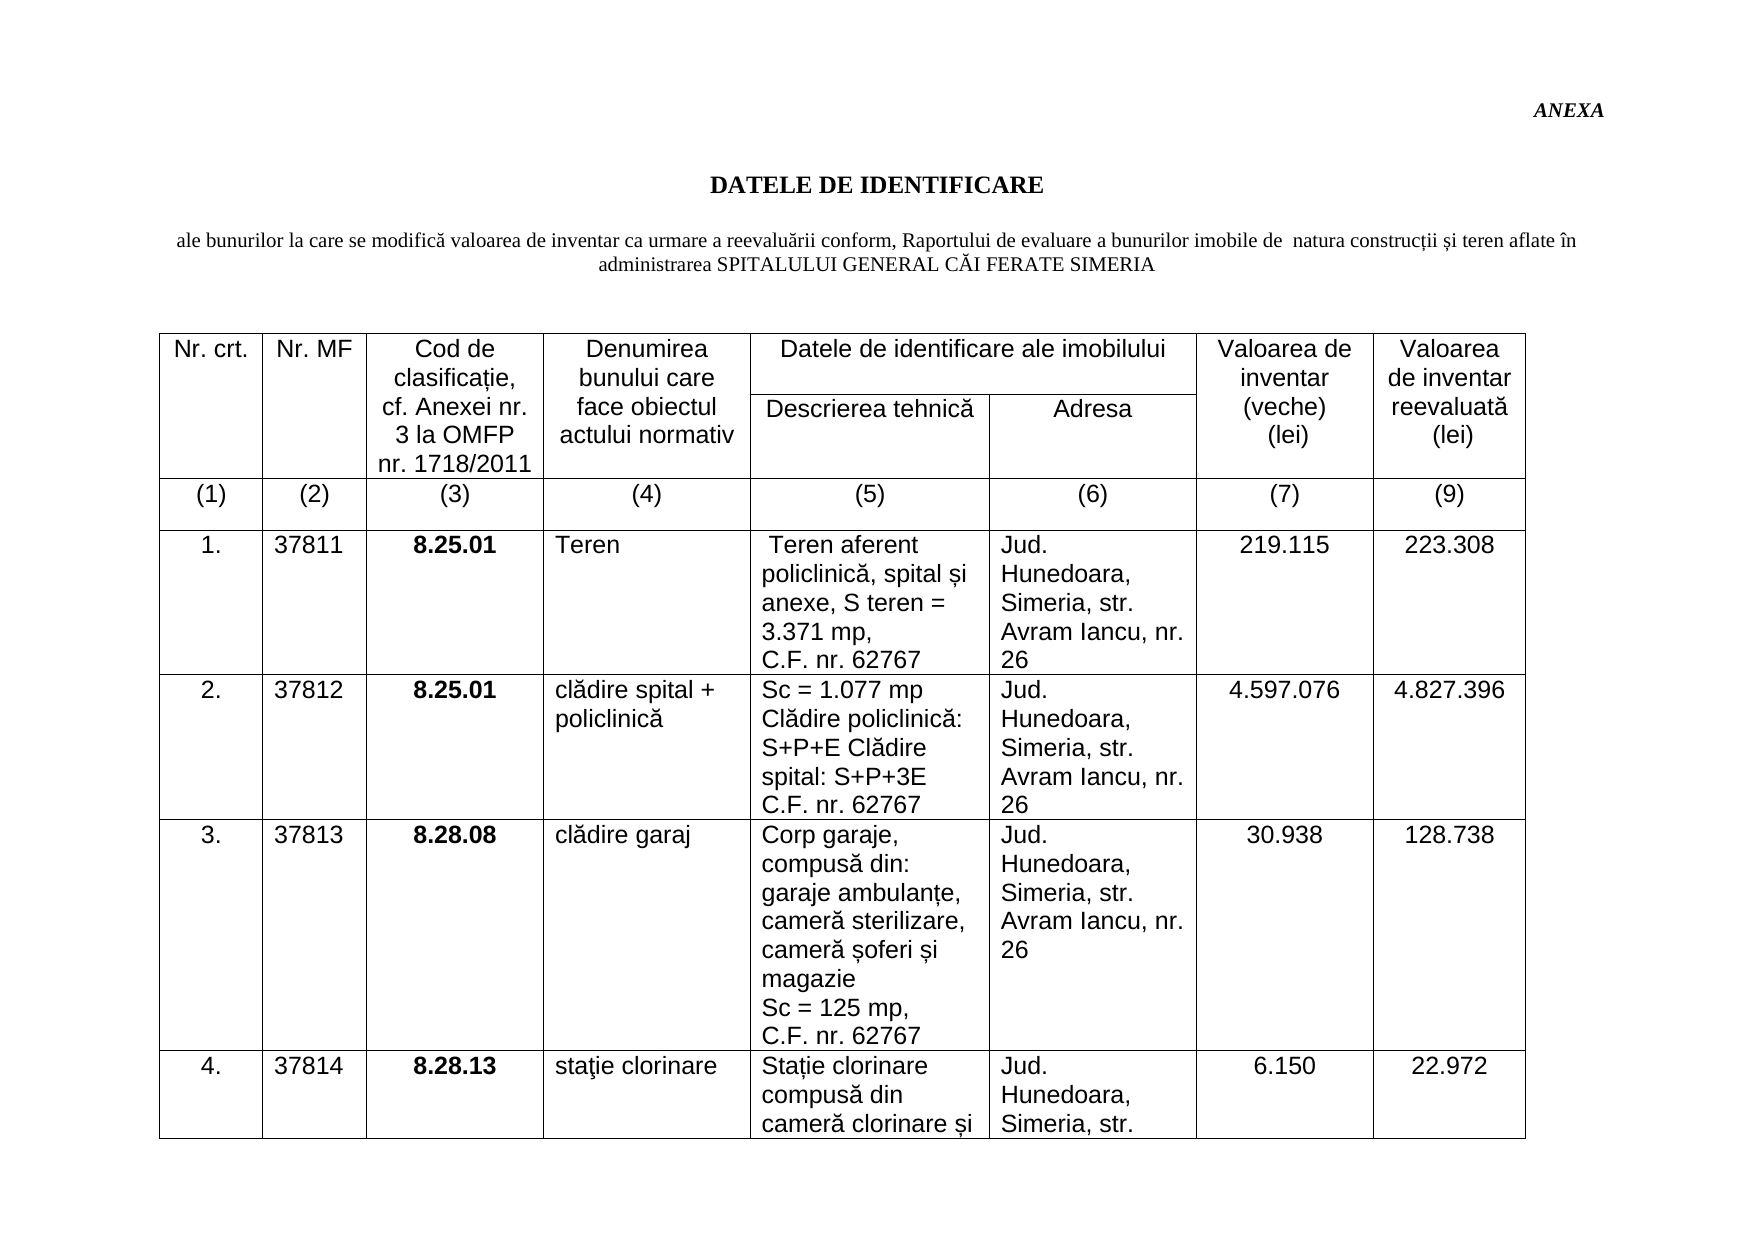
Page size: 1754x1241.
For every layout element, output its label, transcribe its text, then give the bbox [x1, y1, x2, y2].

table_cell 37812 [263, 675, 366, 819]
table_cell 223.308 [1374, 531, 1525, 674]
table_cell Sc = 1.077 mp Clădire policlinică: S+P+E Clădire spital: S+P+3E C.F. nr. 62767 [751, 675, 989, 819]
table_header Denumirea bunului care face obiectul actului normativ [544, 334, 750, 478]
table_cell (6) [990, 479, 1196, 529]
table_cell (5) [751, 479, 989, 529]
table_cell 4.827.396 [1374, 675, 1525, 819]
table_cell Adresa [990, 395, 1196, 478]
table_header Cod de clasificație, cf. Anexei nr. 3 la OMFP nr. 1718/2011 [367, 334, 543, 478]
table_header Valoarea de inventar reevaluată (lei) [1374, 334, 1525, 478]
table_cell Corp garaje, compusă din: garaje ambulanțe, cameră sterilizare, cameră șoferi și magazie Sc = 125 mp, C.F. nr. 62767 [751, 820, 989, 1050]
table_cell 8.28.13 [367, 1051, 543, 1137]
table_cell clădire garaj [544, 820, 750, 1050]
table_cell 3. [160, 820, 262, 1050]
table_cell 37813 [263, 820, 366, 1050]
table_cell 6.150 [1197, 1051, 1373, 1137]
table_cell 37811 [263, 531, 366, 674]
table_cell 1. [160, 531, 262, 674]
table_cell Descrierea tehnică [751, 395, 989, 478]
table_cell 8.25.01 [367, 531, 543, 674]
table_cell 219.115 [1197, 531, 1373, 674]
table_cell 8.25.01 [367, 675, 543, 819]
table_header Datele de identificare ale imobilului [751, 334, 1196, 393]
table_cell Teren [544, 531, 750, 674]
table_cell (9) [1374, 479, 1525, 529]
table_cell clădire spital + policlinică [544, 675, 750, 819]
table_cell 30.938 [1197, 820, 1373, 1050]
table_cell (2) [263, 479, 366, 529]
table_cell Jud. Hunedoara, Simeria, str. Avram Iancu, nr. 26 [990, 675, 1196, 819]
table_cell 4.597.076 [1197, 675, 1373, 819]
table_cell Jud. Hunedoara, Simeria, str. Avram Iancu, nr. 26 [990, 820, 1196, 1050]
table_cell 128.738 [1374, 820, 1525, 1050]
table_cell (1) [160, 479, 262, 529]
table_cell staţie clorinare [544, 1051, 750, 1137]
table_header Nr. MF [263, 334, 366, 478]
table_header Nr. crt. [160, 334, 262, 478]
table_cell (7) [1197, 479, 1373, 529]
table_cell 8.28.08 [367, 820, 543, 1050]
table_cell Teren aferent policlinică, spital și anexe, S teren = 3.371 mp, C.F. nr. 62767 [751, 531, 989, 674]
table_cell 37814 [263, 1051, 366, 1137]
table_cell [990, 1051, 1196, 1137]
table_cell 4. [160, 1051, 262, 1137]
table_cell (4) [544, 479, 750, 529]
table_cell (3) [367, 479, 543, 529]
table_header Valoarea de inventar (veche) (lei) [1197, 334, 1373, 478]
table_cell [751, 1051, 989, 1137]
table_cell 2. [160, 675, 262, 819]
table_cell 22.972 [1374, 1051, 1525, 1137]
table_cell Jud. Hunedoara, Simeria, str. Avram Iancu, nr. 26 [990, 531, 1196, 674]
